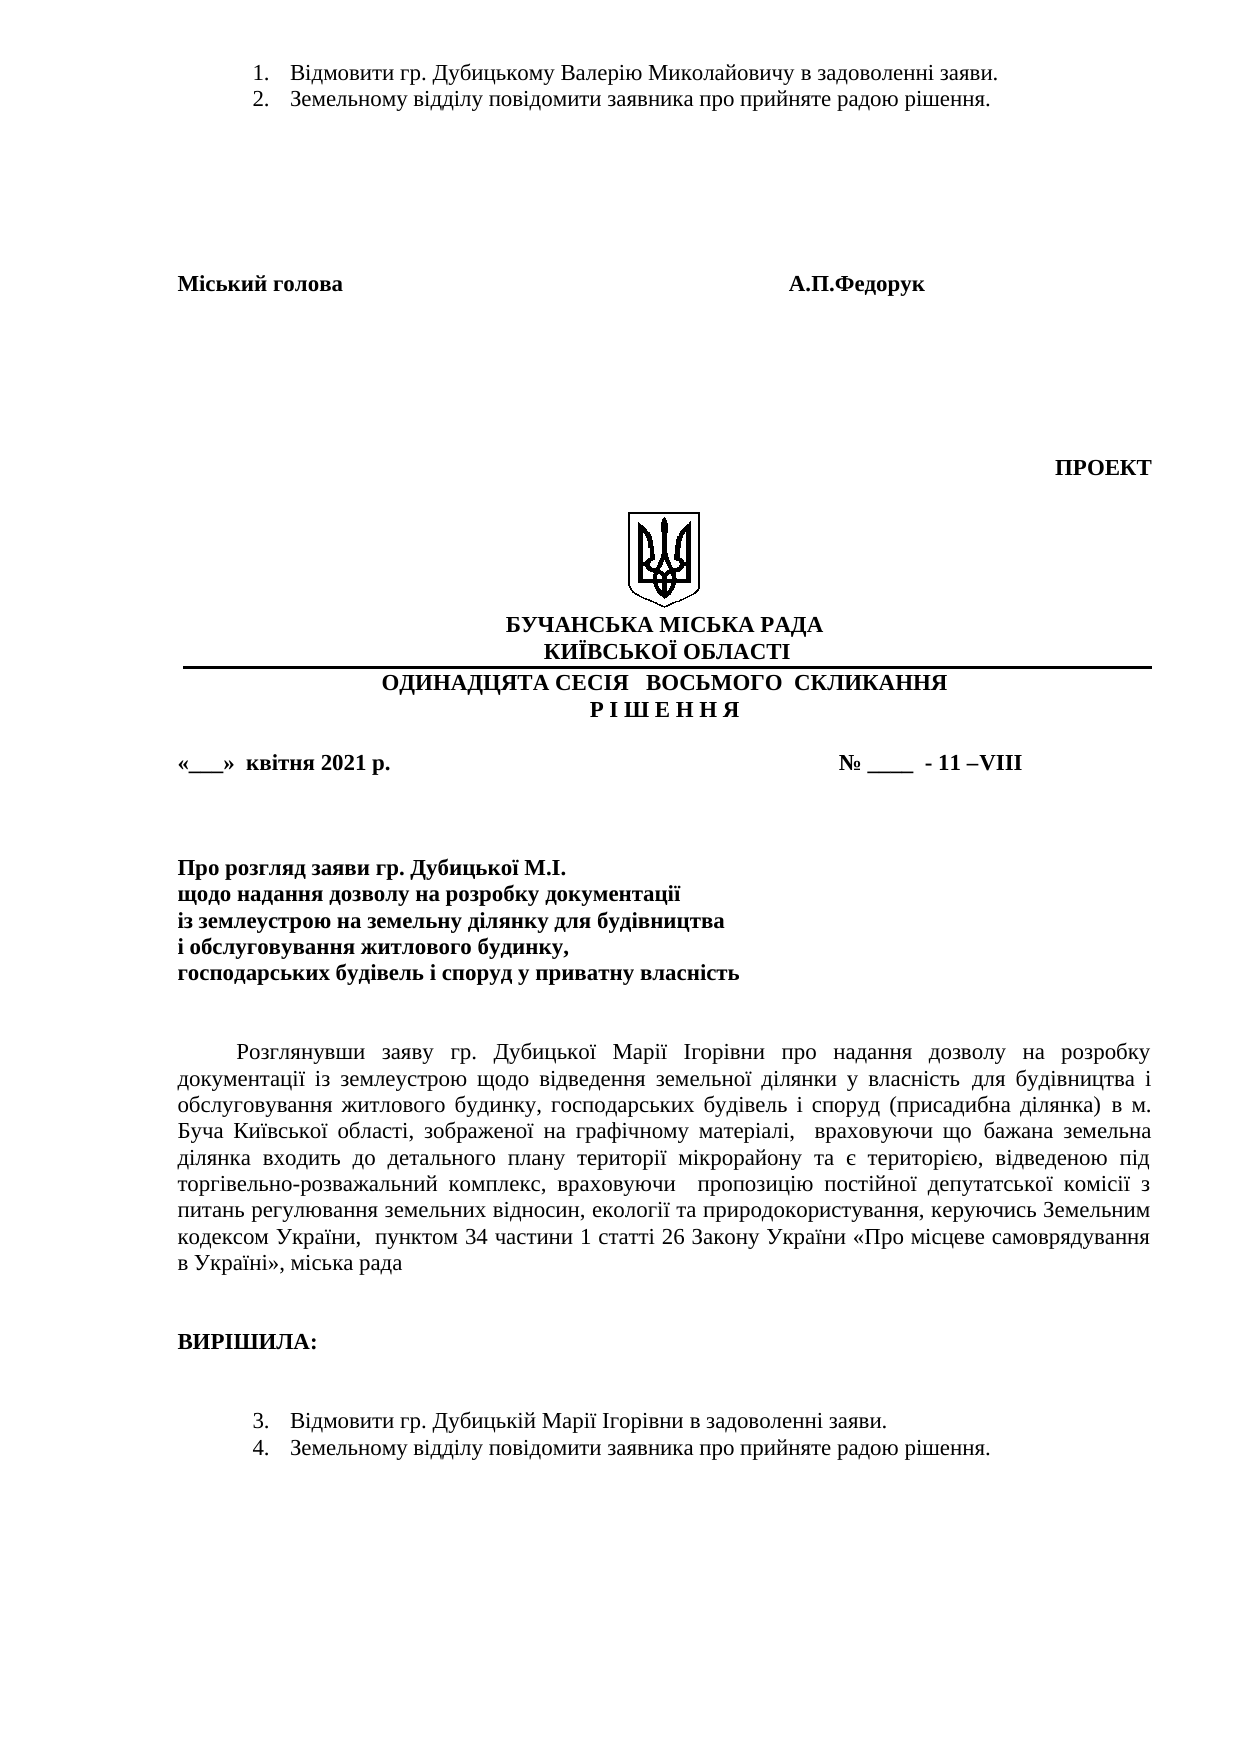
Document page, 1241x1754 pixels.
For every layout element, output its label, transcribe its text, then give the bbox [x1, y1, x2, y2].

text БУЧАНСЬКА МІСЬКА РАДА [177, 612, 1152, 638]
text щодо надання дозволу на розробку документації [177, 880, 1152, 907]
text із землеустрою на земельну ділянку для будівництва [177, 907, 1152, 933]
text Р І Ш Е Н Н Я [177, 696, 1152, 722]
text ПРОЕКТ [177, 454, 1152, 481]
text ОДИНАДЦЯТА СЕСІЯ ВОСЬМОГО СКЛИКАННЯ [177, 669, 1152, 696]
text ВИРІШИЛА: [177, 1328, 1152, 1355]
text господарських будівель і споруд у приватну власність [177, 959, 1152, 986]
text «___» квітня 2021 р. № ____ - 11 –VІІІ [177, 748, 1152, 775]
list Відмовити гр. Дубицькій Марії Ігорівни в задоволенні заяви. [252, 1407, 1152, 1434]
list Земельному відділу повідомити заявника про прийняте радою рішення. [252, 85, 1152, 112]
list Відмовити гр. Дубицькому Валерію Миколайовичу в задоволенні заяви. [252, 59, 1152, 85]
text Міський голова А.П.Федорук [177, 270, 1152, 296]
list Земельному відділу повідомити заявника про прийняте радою рішення. [252, 1434, 1152, 1460]
text Про розгляд заяви гр. Дубицької М.І. [177, 854, 1152, 880]
text Розглянувши заяву гр. Дубицької Марії Ігорівни про надання дозволу на розробку документації із землеустрою щодо відведення земельної ділянки у власність для будівництва і обслуговування житлового будинку, господарських будівель і споруд (присадибна ділянка) в м. Буча Київської області, зображеної на графічному матеріалі, враховуючи що бажана земельна ділянка входить до детального плану території мікрорайону та є територією, відведеною під торгівельно-розважальний комплекс, враховуючи пропозицію постійної депутатської комісії з питань регулювання земельних відносин, екології та природокористування, керуючись Земельним кодексом України, пунктом 34 частини 1 статті 26 Закону України «Про місцеве самоврядування в Україні», міська рада [177, 1038, 1152, 1276]
text і обслуговування житлового будинку, [177, 933, 1152, 959]
text КИЇВСЬКОЇ ОБЛАСТІ [183, 638, 1152, 666]
